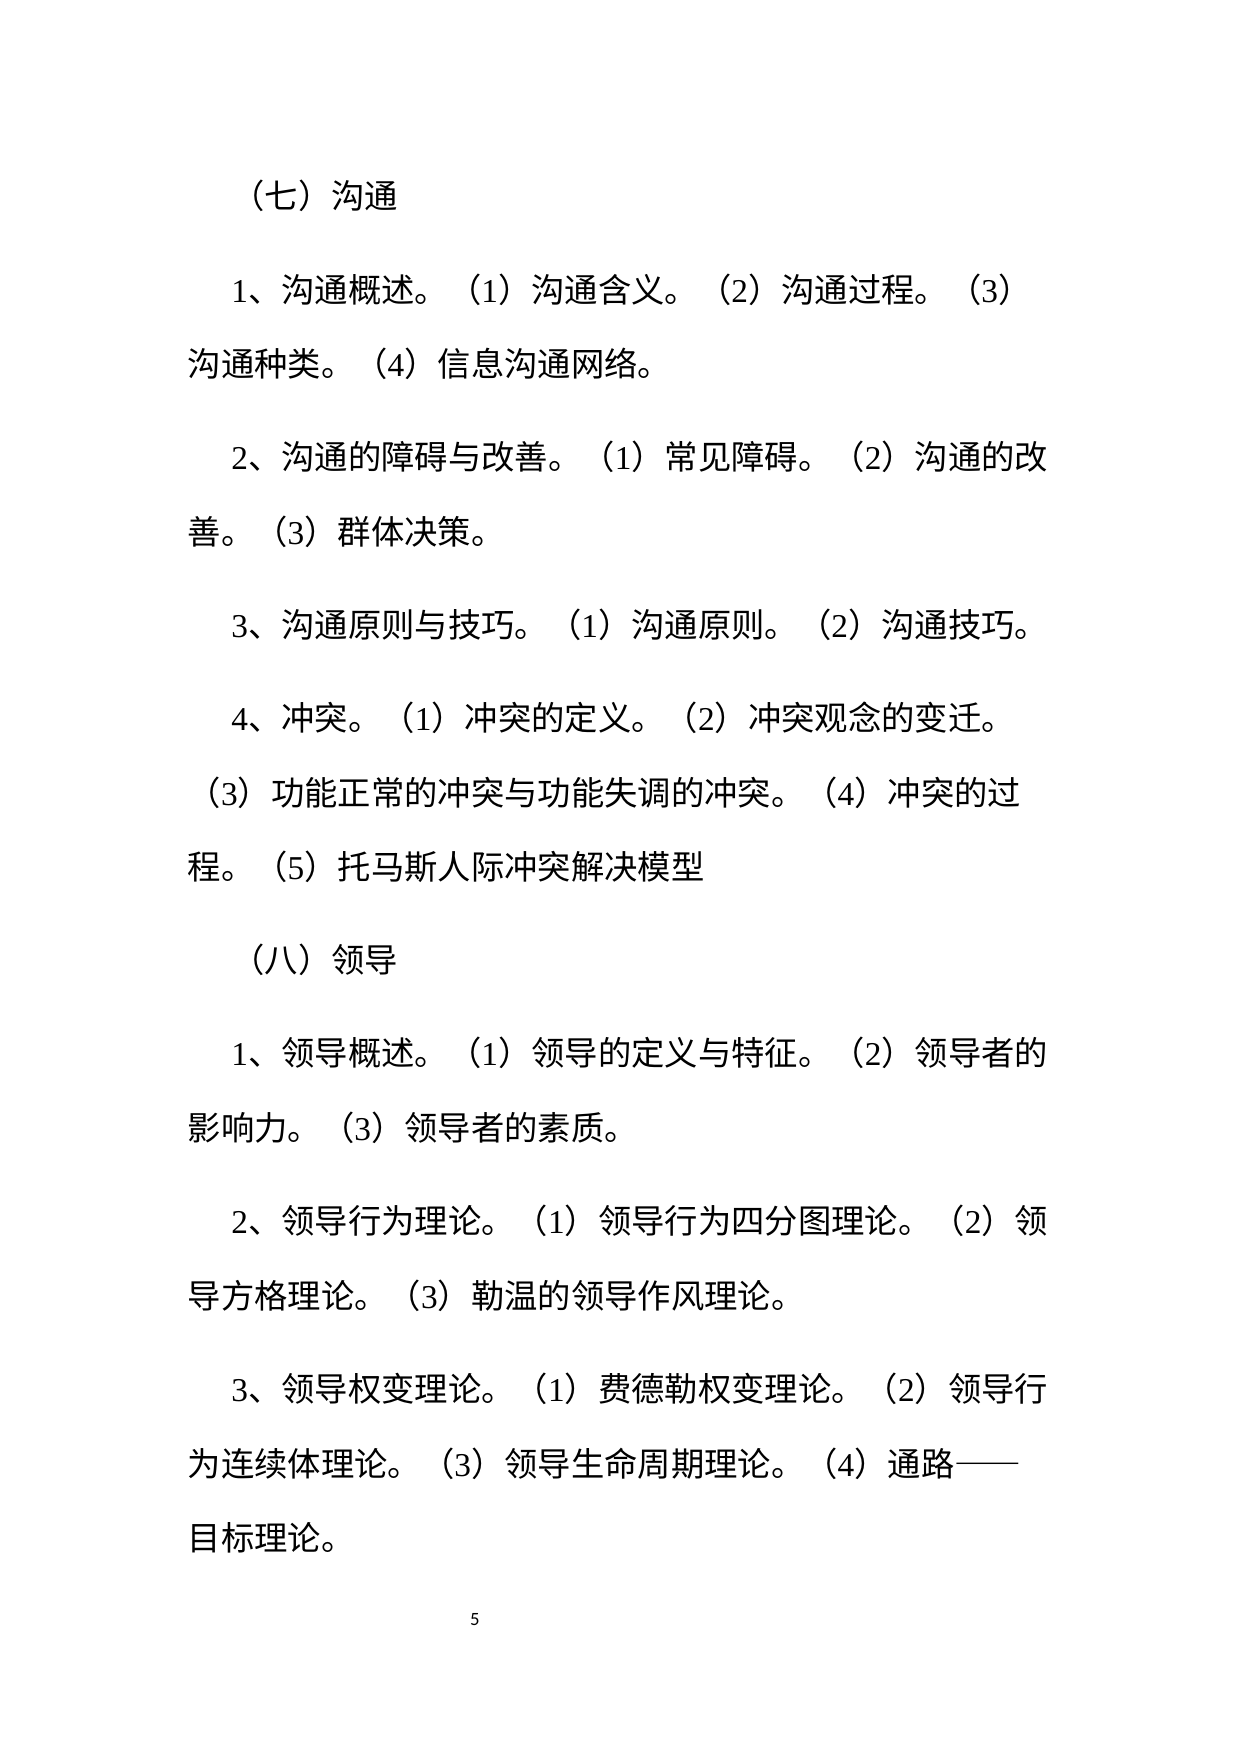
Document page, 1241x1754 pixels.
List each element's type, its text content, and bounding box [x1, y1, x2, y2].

text 2、沟通的障碍与改善。（1）常见障碍。（2）沟通的改善。（3）群体决策。 [187, 423, 1053, 562]
text （七）沟通 [187, 162, 1053, 227]
text 2、领导行为理论。（1）领导行为四分图理论。（2）领导方格理论。（3）勒温的领导作风理论。 [187, 1187, 1053, 1326]
text 1、领导概述。（1）领导的定义与特征。（2）领导者的影响力。（3）领导者的素质。 [187, 1019, 1053, 1158]
text 3、领导权变理论。（1）费德勒权变理论。（2）领导行为连续体理论。（3）领导生命周期理论。（4）通路——目标理论。 [187, 1354, 1053, 1569]
text 4、冲突。（1）冲突的定义。（2）冲突观念的变迁。（3）功能正常的冲突与功能失调的冲突。（4）冲突的过程。（5）托马斯人际冲突解决模型 [187, 683, 1053, 898]
text （八）领导 [187, 926, 1053, 991]
text 1、沟通概述。（1）沟通含义。（2）沟通过程。（3）沟通种类。（4）信息沟通网络。 [187, 255, 1053, 395]
text 3、沟通原则与技巧。（1）沟通原则。（2）沟通技巧。 [187, 590, 1053, 655]
